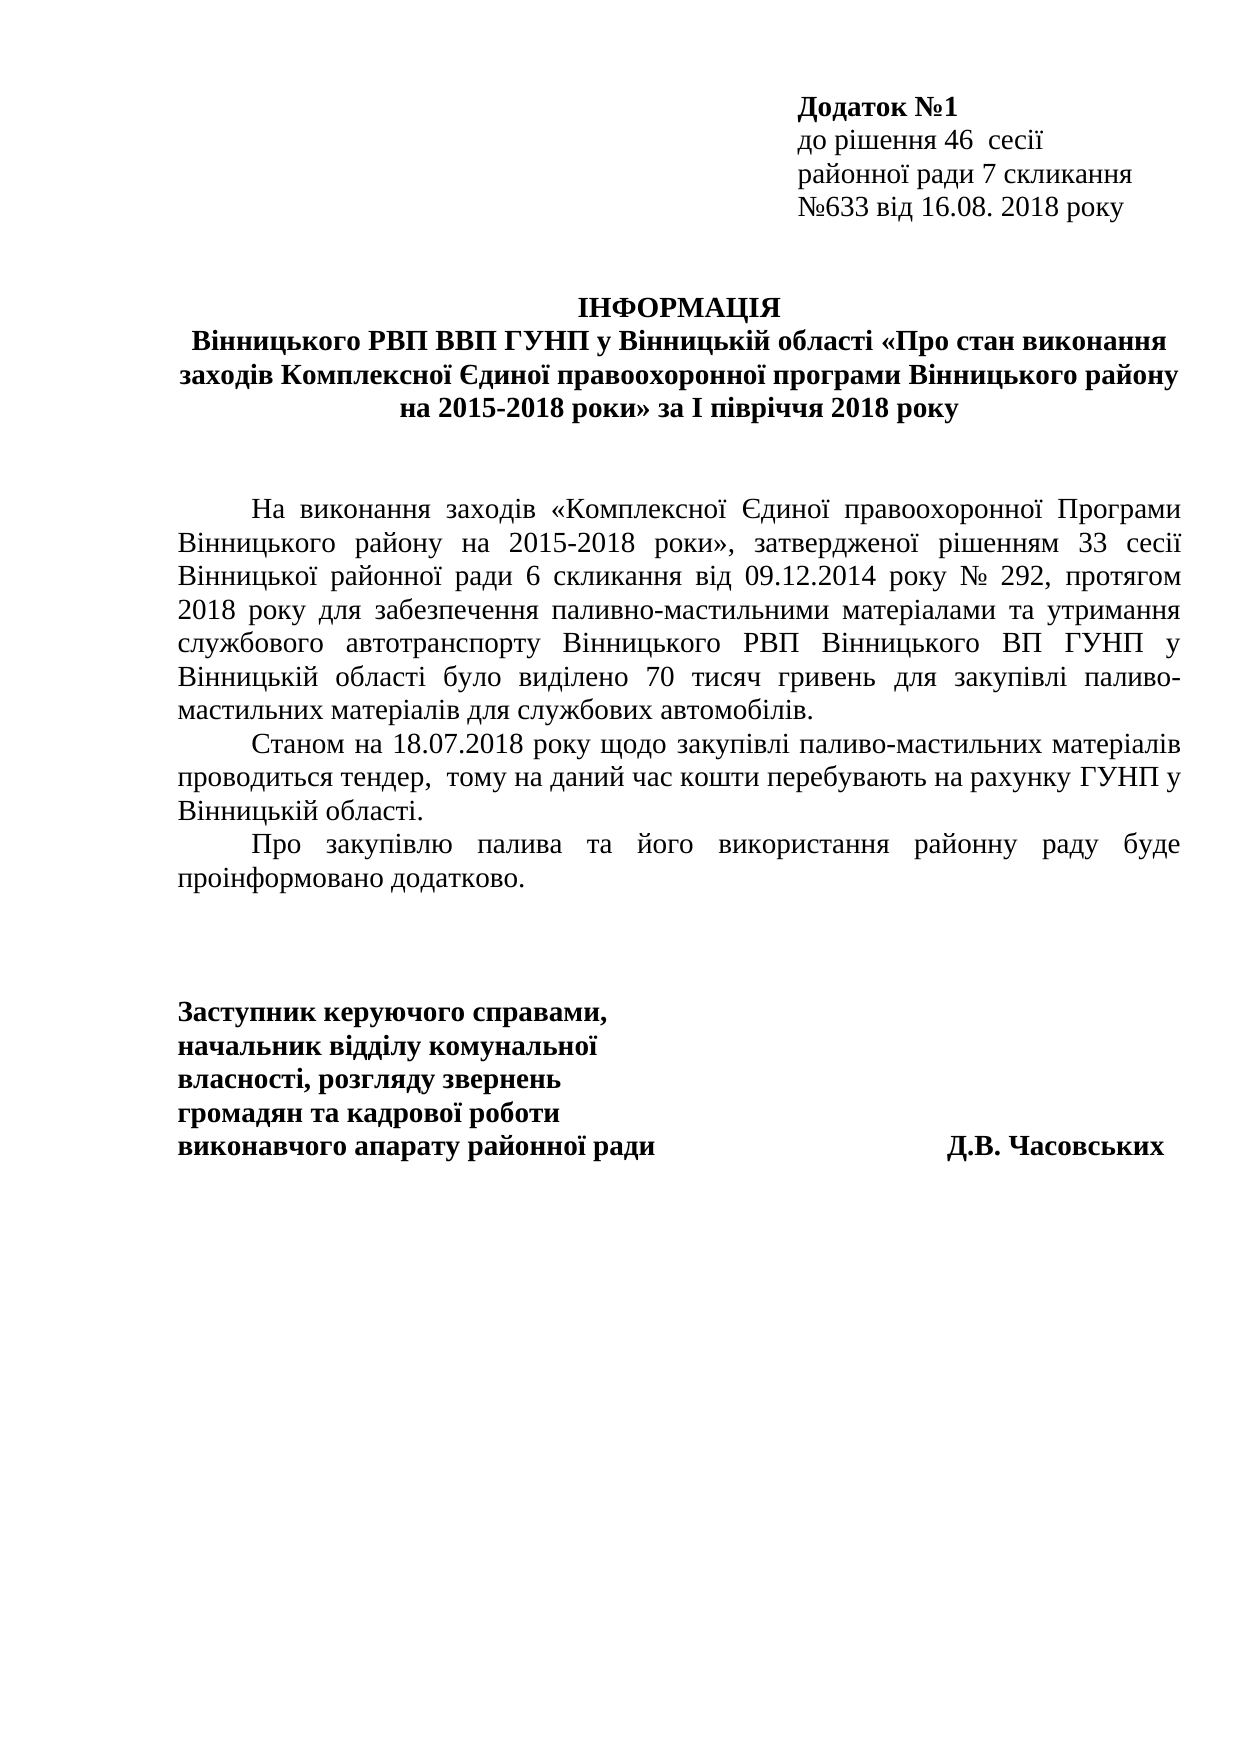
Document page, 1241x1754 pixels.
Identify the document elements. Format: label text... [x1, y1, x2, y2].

text громадян та кадрової роботи [177, 1095, 1182, 1128]
text Вінницького РВП ВВП ГУНП у Вінницькій області «Про стан виконання заходів Комплексної Єдиної правоохоронної програми Вінницького району на 2015-2018 роки» за І півріччя 2018 року [177, 323, 1181, 424]
text Заступник керуючого справами, [177, 994, 1181, 1028]
text районної ради 7 скликання [797, 156, 1181, 189]
text Про закупівлю палива та його використання районну раду буде проінформовано додатково. [177, 827, 1181, 894]
text ІНФОРМАЦІЯ [177, 290, 1181, 323]
text №633 від 16.08. 2018 року [797, 189, 1181, 223]
text виконавчого апарату районної ради Д.В. Часовських [177, 1128, 1182, 1162]
text Додаток №1 [797, 89, 1181, 122]
text На виконання заходів «Комплексної Єдиної правоохоронної Програми Вінницького району на 2015-2018 роки», затвердженої рішенням 33 сесії Вінницької районної ради 6 скликання від 09.12.2014 року № 292, протягом 2018 року для забезпечення паливно-мастильними матеріалами та утримання службового автотранспорту Вінницького РВП Вінницького ВП ГУНП у Вінницькій області було виділено 70 тисяч гривень для закупівлі паливо-мастильних матеріалів для службових автомобілів. [177, 491, 1181, 726]
text начальник відділу комунальної [177, 1028, 1182, 1061]
text Станом на 18.07.2018 року щодо закупівлі паливо-мастильних матеріалів проводиться тендер, тому на даний час кошти перебувають на рахунку ГУНП у Вінницькій області. [177, 726, 1181, 827]
text власності, розгляду звернень [177, 1061, 1182, 1095]
text до рішення 46 сесії [797, 122, 1181, 156]
